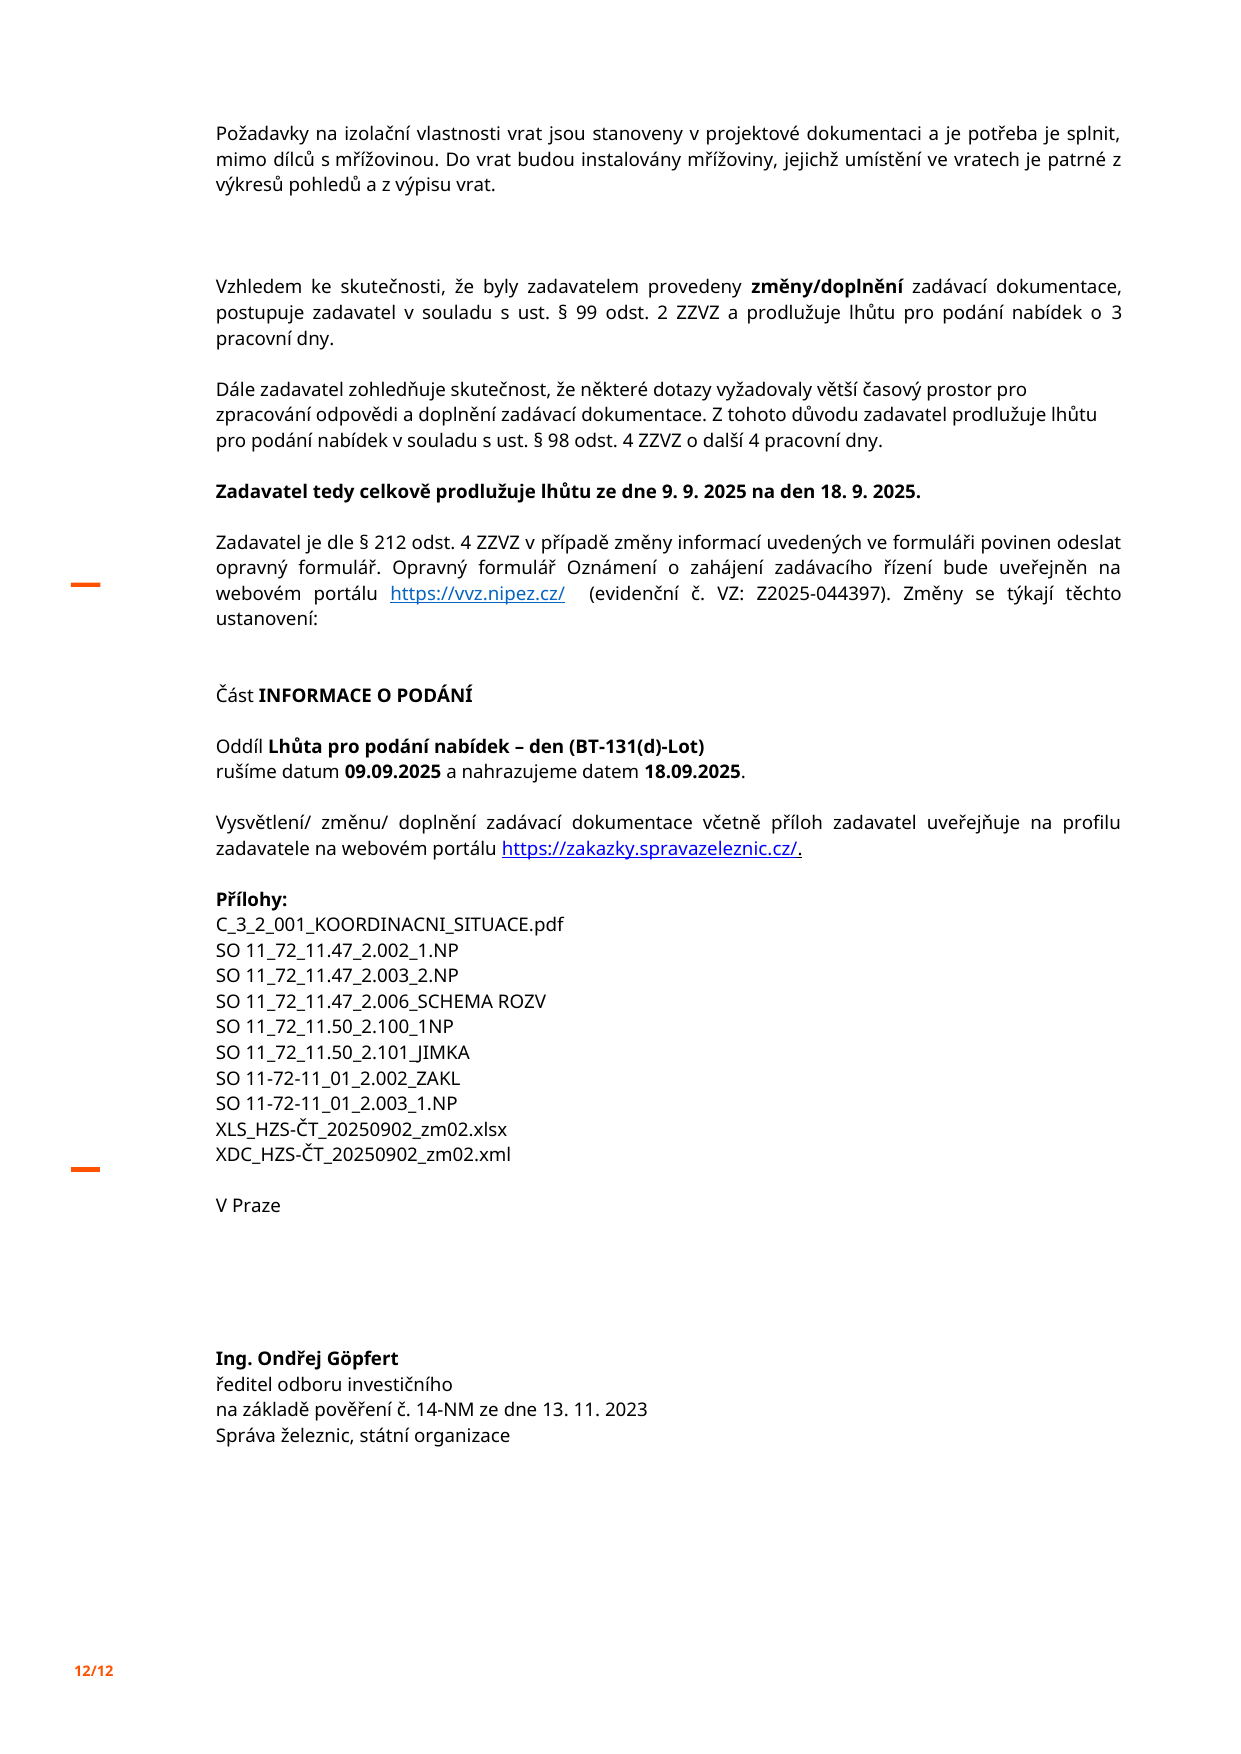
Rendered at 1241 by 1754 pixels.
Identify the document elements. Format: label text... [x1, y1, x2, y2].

text XDC_HZS-ČT_20250902_zm02.xml [216, 1141, 1122, 1167]
text C_3_2_001_KOORDINACNI_SITUACE.pdf [216, 912, 1122, 937]
text Vysvětlení/ změnu/ doplnění zadávací dokumentace včetně příloh zadavatel uveřejňuje na profilu zadavatele na webovém portálu https://zakazky.spravazeleznic.cz/. [216, 810, 1122, 861]
text SO 11-72-11_01_2.003_1.NP [216, 1090, 1122, 1116]
text SO 11_72_11.50_2.101_JIMKA [216, 1039, 1122, 1065]
text Oddíl Lhůta pro podání nabídek – den (BT-131(d)-Lot) [216, 733, 1122, 759]
text SO 11_72_11.47_2.003_2.NP [216, 963, 1122, 988]
text Část INFORMACE O PODÁNÍ [216, 682, 1122, 708]
text V Praze [216, 1192, 1122, 1218]
text na základě pověření č. 14-NM ze dne 13. 11. 2023 [216, 1397, 1122, 1422]
text Dále zadavatel zohledňuje skutečnost, že některé dotazy vyžadovaly větší časový prostor pro zpracování odpovědi a doplnění zadávací dokumentace. Z tohoto důvodu zadavatel prodlužuje lhůtu pro podání nabídek v souladu s ust. § 98 odst. 4 ZZVZ o další 4 pracovní dny. [216, 376, 1122, 452]
text ředitel odboru investičního [216, 1371, 1122, 1397]
text SO 11_72_11.47_2.002_1.NP [216, 937, 1122, 963]
text SO 11_72_11.47_2.006_SCHEMA ROZV [216, 988, 1122, 1014]
text Zadavatel tedy celkově prodlužuje lhůtu ze dne 9. 9. 2025 na den 18. 9. 2025. [216, 478, 1122, 503]
text Ing. Ondřej Göpfert [216, 1346, 1122, 1371]
text Požadavky na izolační vlastnosti vrat jsou stanoveny v projektové dokumentaci a je potřeba je splnit, mimo dílců s mřížovinou. Do vrat budou instalovány mřížoviny, jejichž umístění ve vratech je patrné z výkresů pohledů a z výpisu vrat. [216, 121, 1122, 197]
text XLS_HZS-ČT_20250902_zm02.xlsx [216, 1116, 1122, 1141]
list Vzhledem ke skutečnosti, že byly zadavatelem provedeny změny/doplnění zadávací dokumentace, postupuje zadavatel v souladu s ust. § 99 odst. 2 ZZVZ a prodlužuje lhůtu pro podání nabídek o 3 pracovní dny. [216, 274, 1122, 350]
text Správa železnic, státní organizace [216, 1422, 1122, 1448]
text SO 11-72-11_01_2.002_ZAKL [216, 1065, 1122, 1090]
text Zadavatel je dle § 212 odst. 4 ZZVZ v případě změny informací uvedených ve formuláři povinen odeslat opravný formulář. Opravný formulář Oznámení o zahájení zadávacího řízení bude uveřejněn na webovém portálu https://vvz.nipez.cz/ (evidenční č. VZ: Z2025-044397). Změny se týkají těchto ustanovení: [216, 529, 1122, 631]
text SO 11_72_11.50_2.100_1NP [216, 1014, 1122, 1039]
text Přílohy: [216, 886, 1122, 912]
text rušíme datum 09.09.2025 a nahrazujeme datem 18.09.2025. [216, 759, 1122, 784]
